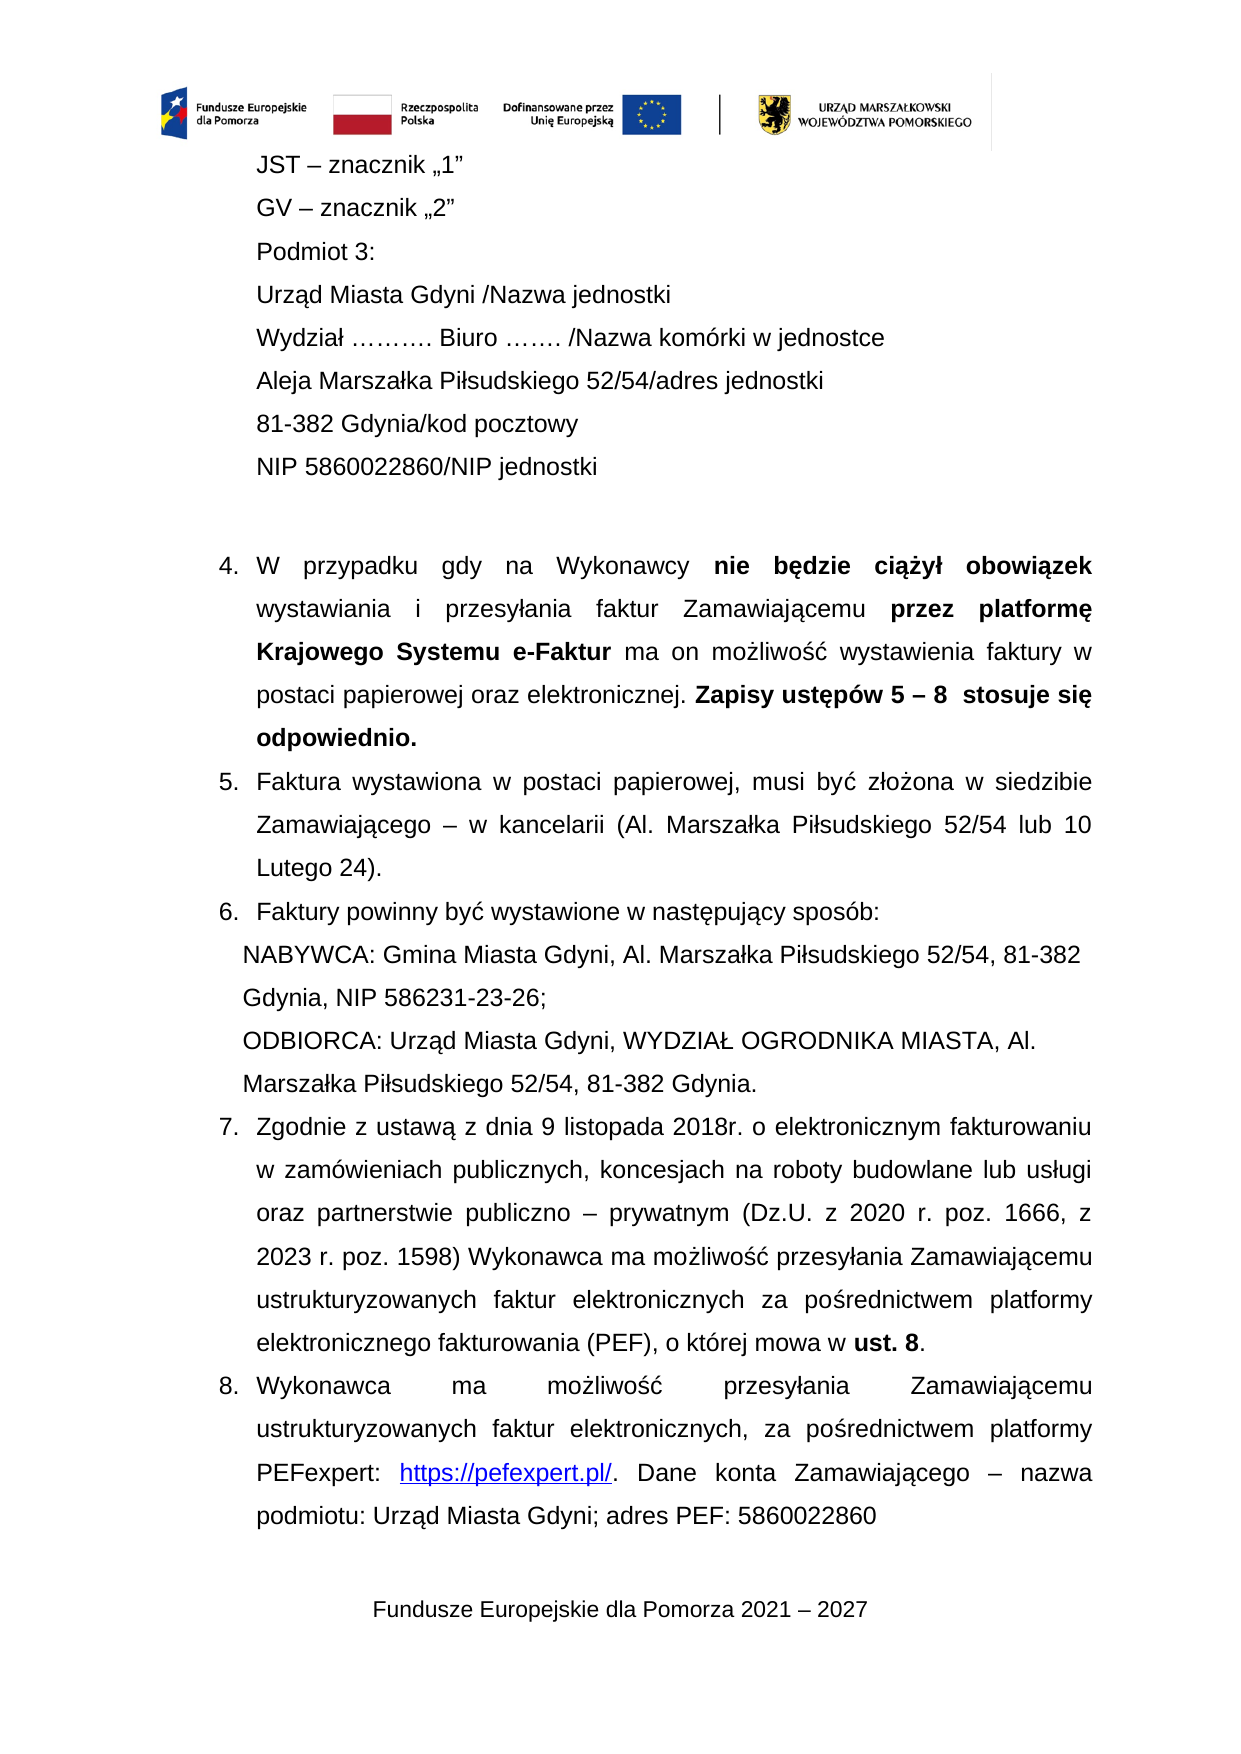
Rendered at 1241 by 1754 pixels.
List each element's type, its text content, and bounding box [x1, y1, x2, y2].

list Zgodnie z ustawą z dnia 9 listopada 2018r. o elektronicznym fakturowaniu w zamówieniach publicznych, koncesjach na roboty budowlane lub usługi oraz partnerstwie publiczno – prywatnym (Dz.U. z 2020 r. poz. 1666, z 2023 r. poz. 1598) Wykonawca ma możliwość przesyłania Zamawiającemu ustrukturyzowanych faktur elektronicznych za pośrednictwem platformy elektronicznego fakturowania (PEF), o której mowa w ust. 8. [218, 1112, 1093, 1356]
list JST – znacznik „1” [256, 150, 1093, 179]
list Faktury powinny być wystawione w następujący sposób: [218, 896, 1093, 925]
list Podmiot 3: [256, 237, 1093, 265]
list GV – znacznik „2” [256, 193, 1093, 222]
list Wykonawca ma możliwość przesyłania Zamawiającemu ustrukturyzowanych faktur elektronicznych, za pośrednictwem platformy PEFexpert: https://pefexpert.pl/. Dane konta Zamawiającego – nazwa podmiotu: Urząd Miasta Gdyni; adres PEF: 5860022860 [218, 1371, 1093, 1529]
list 81-382 Gdynia/kod pocztowy [256, 409, 1093, 438]
list Wydział ………. Biuro ……. /Nazwa komórki w jednostce [256, 323, 1093, 352]
list Aleja Marszałka Piłsudskiego 52/54/adres jednostki [256, 366, 1093, 395]
list NIP 5860022860/NIP jednostki [256, 452, 1093, 481]
list Urząd Miasta Gdyni /Nazwa jednostki [256, 280, 1093, 308]
text ODBIORCA: Urząd Miasta Gdyni, WYDZIAŁ OGRODNIKA MIASTA, Al. Marszałka Piłsudskiego 52/54, 81-382 Gdynia. [242, 1026, 1094, 1098]
list Faktura wystawiona w postaci papierowej, musi być złożona w siedzibie Zamawiającego – w kancelarii (Al. Marszałka Piłsudskiego 52/54 lub 10 Lutego 24). [218, 767, 1093, 882]
list W przypadku gdy na Wykonawcy nie będzie ciążył obowiązek wystawiania i przesyłania faktur Zamawiającemu przez platformę Krajowego Systemu e-Faktur ma on możliwość wystawienia faktury w postaci papierowej oraz elektronicznej. Zapisy ustępów 5 – 8 stosuje się odpowiednio. [218, 551, 1093, 752]
picture [147, 73, 992, 151]
text NABYWCA: Gmina Miasta Gdyni, Al. Marszałka Piłsudskiego 52/54, 81-382 Gdynia, NIP 586231-23-26; [242, 939, 1093, 1011]
